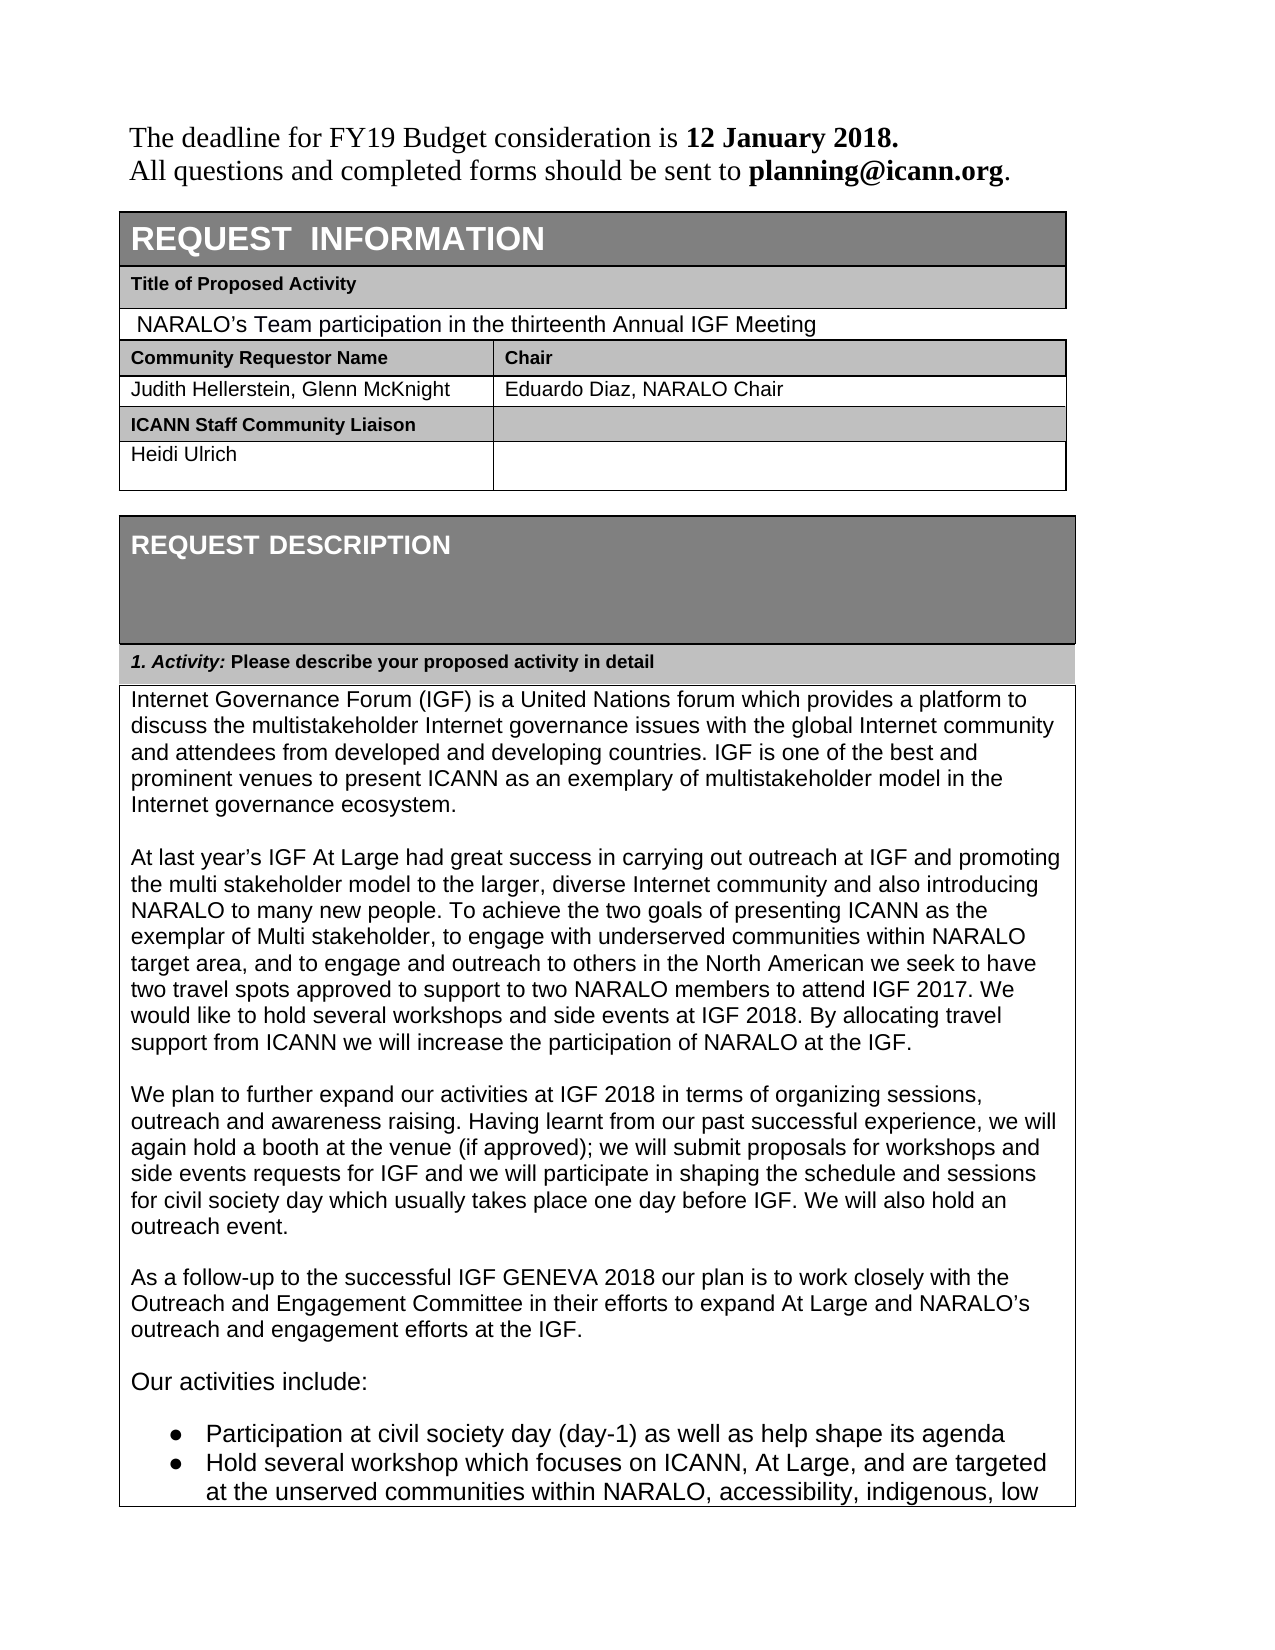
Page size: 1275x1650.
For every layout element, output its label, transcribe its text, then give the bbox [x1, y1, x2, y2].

table_cell Judith Hellerstein, Glenn McKnight [120, 377, 493, 406]
table_cell [493, 267, 756, 308]
text All questions and completed forms should be sent to planning@icann.org. [34, 153, 1156, 187]
table_cell NARALO’s Team participation in the thirteenth Annual IGF Meeting [120, 309, 1066, 339]
table_cell Title of Proposed Activity [120, 267, 493, 308]
table_cell Heidi Ulrich [120, 442, 493, 490]
table_cell Chair [494, 341, 1065, 375]
table_cell 1. Activity: Please describe your proposed activity in detail [119, 644, 1075, 684]
table_cell Community Requestor Name [120, 341, 493, 375]
table_header request description [120, 517, 1075, 643]
table_cell Eduardo Diaz, NARALO Chair [494, 377, 1066, 406]
table_cell [494, 442, 1065, 490]
table_cell ICANN Staff Community Liaison [120, 407, 493, 441]
table_cell [494, 406, 1066, 441]
text The deadline for FY19 Budget consideration is 12 January 2018. [34, 120, 1156, 153]
table_cell [756, 267, 1065, 308]
table_header REQUEST INFORMATION [120, 213, 1065, 265]
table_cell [120, 686, 1075, 1506]
